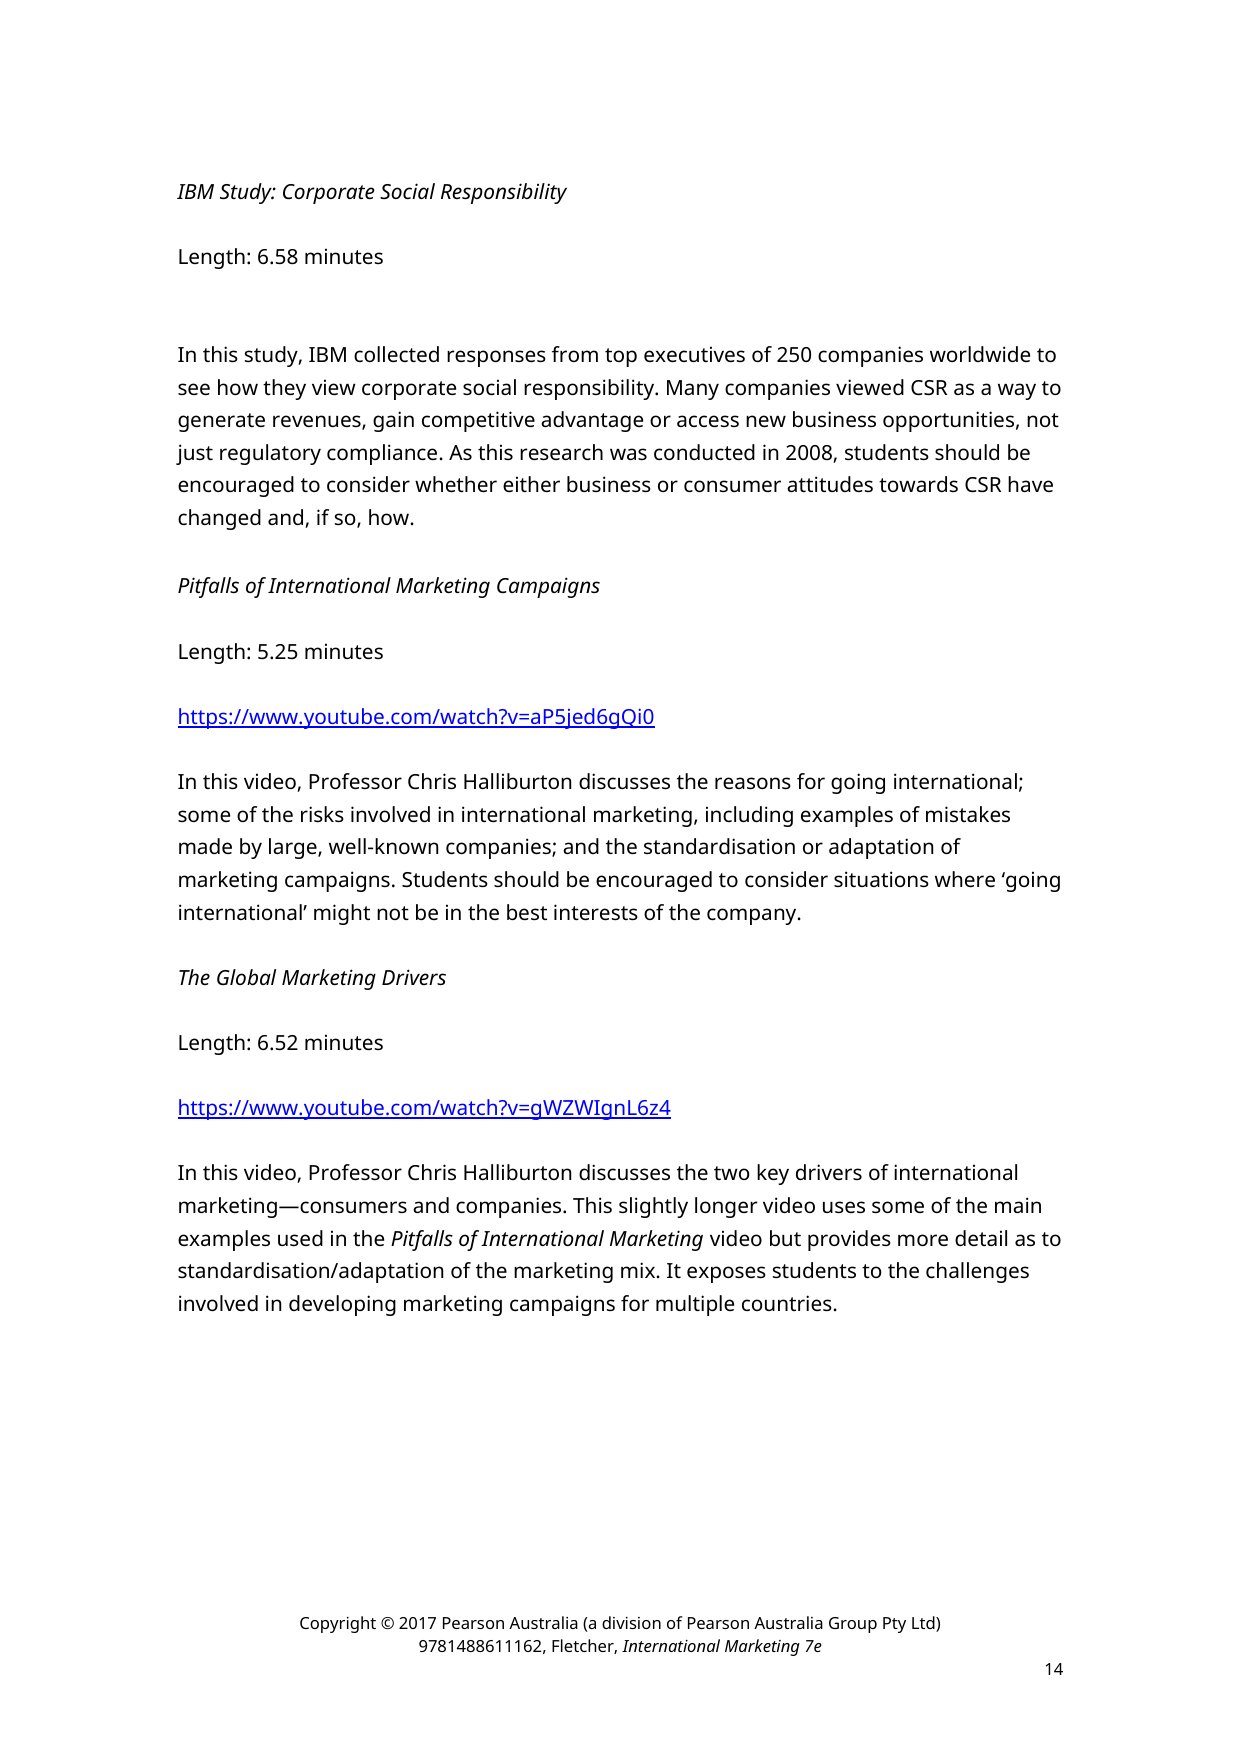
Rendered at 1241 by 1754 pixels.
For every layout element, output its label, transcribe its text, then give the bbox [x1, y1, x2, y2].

text In this study, IBM collected responses from top executives of 250 companies worldwide to see how they view corporate social responsibility. Many companies viewed CSR as a way to generate revenues, gain competitive advantage or access new business opportunities, not just regulatory compliance. As this research was conducted in 2008, students should be encouraged to consider whether either business or consumer attitudes towards CSR have changed and, if so, how. [177, 340, 1063, 532]
text Length: 6.58 minutes [177, 242, 1063, 271]
text IBM Study: Corporate Social Responsibility [177, 177, 1063, 206]
text In this video, Professor Chris Halliburton discusses the two key drivers of international marketing—consumers and companies. This slightly longer video uses some of the main examples used in the Pitfalls of International Marketing video but provides more detail as to standardisation/adaptation of the marketing mix. It exposes students to the challenges involved in developing marketing campaigns for multiple countries. [177, 1158, 1063, 1317]
text https://www.youtube.com/watch?v=gWZWIgnL6z4 [177, 1093, 1063, 1122]
text Pitfalls of International Marketing Campaigns [177, 572, 1063, 600]
text The Global Marketing Drivers [177, 963, 1063, 991]
text In this video, Professor Chris Halliburton discusses the reasons for going international; some of the risks involved in international marketing, including examples of mistakes made by large, well-known companies; and the standardisation or adaptation of marketing campaigns. Students should be encouraged to consider situations where ‘going international’ might not be in the best interests of the company. [177, 767, 1063, 926]
text Length: 6.52 minutes [177, 1028, 1063, 1056]
text https://www.youtube.com/watch?v=aP5jed6gQi0 [177, 702, 1063, 730]
text Length: 5.25 minutes [177, 637, 1063, 665]
